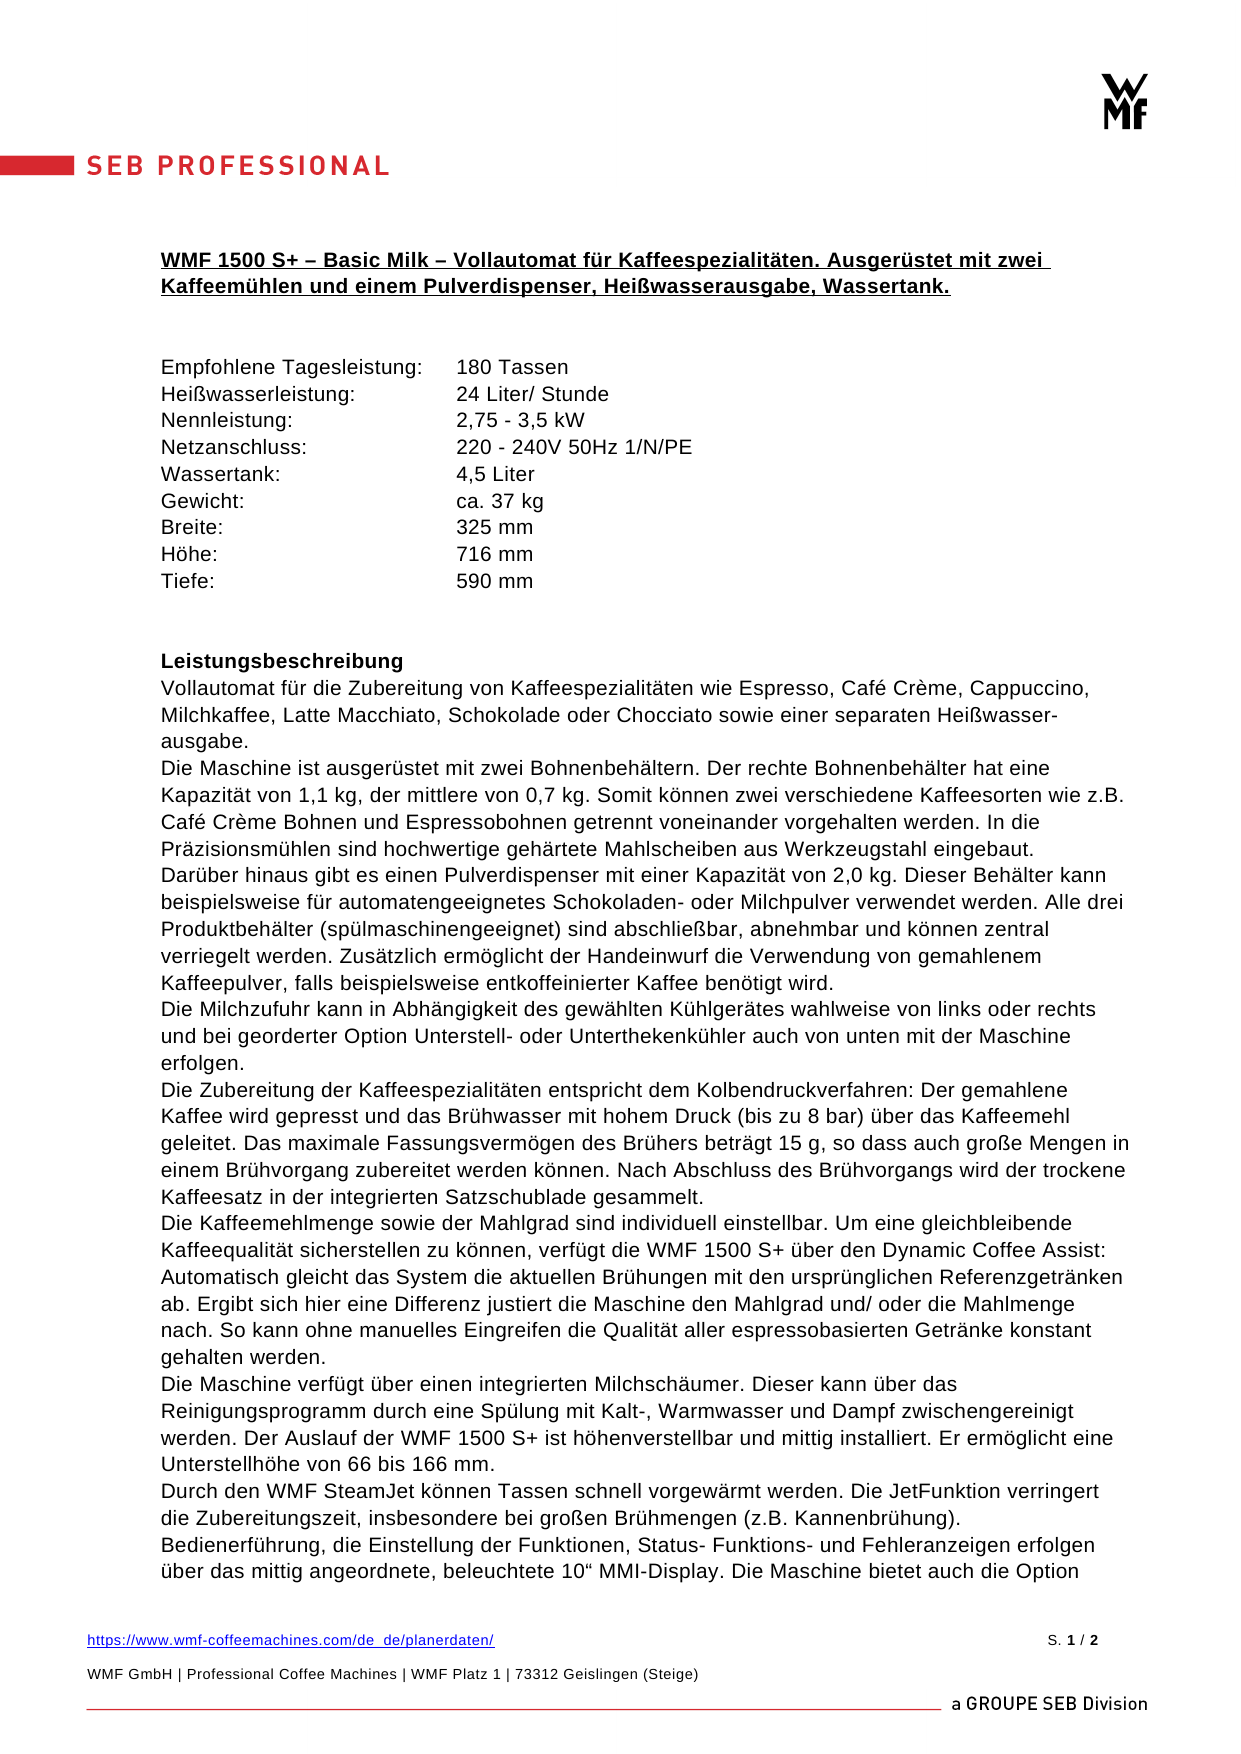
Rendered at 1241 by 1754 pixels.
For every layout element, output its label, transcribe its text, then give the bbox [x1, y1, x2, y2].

text Die Maschine ist ausgerüstet mit zwei Bohnenbehältern. Der rechte Bohnenbehälter hat eine Kapazität von 1,1 kg, der mittlere von 0,7 kg. Somit können zwei verschiedene Kaffeesorten wie z.B. Café Crème Bohnen und Espressobohnen getrennt voneinander vorgehalten werden. In die Präzisionsmühlen sind hochwertige gehärtete Mahlscheiben aus Werkzeugstahl eingebaut. [161, 753, 1136, 860]
text Die Milchzufuhr kann in Abhängigkeit des gewählten Kühlgerätes wahlweise von links oder rechts und bei georderter Option Unterstell- oder Unterthekenkühler auch von unten mit der Maschine erfolgen. [161, 994, 1136, 1074]
text Wassertank: 4,5 Liter [161, 459, 1136, 486]
text Gewicht: ca. 37 kg [161, 486, 1136, 512]
text Vollautomat für die Zubereitung von Kaffeespezialitäten wie Espresso, Café Crème, Cappuccino, Milchkaffee, Latte Macchiato, Schokolade oder Chocciato sowie einer separaten Heißwasser-ausgabe. [161, 673, 1136, 753]
text Empfohlene Tagesleistung: 180 Tassen [161, 352, 1136, 378]
picture [0, 3, 1236, 187]
text Darüber hinaus gibt es einen Pulverdispenser mit einer Kapazität von 2,0 kg. Dieser Behälter kann beispielsweise für automatengeeignetes Schokoladen- oder Milchpulver verwendet werden. Alle drei Produktbehälter (spülmaschinengeeignet) sind abschließbar, abnehmbar und können zentral verriegelt werden. Zusätzlich ermöglicht der Handeinwurf die Verwendung von gemahlenem Kaffeepulver, falls beispielsweise entkoffeinierter Kaffee benötigt wird. [161, 860, 1136, 994]
text WMF 1500 S+ – Basic Milk – Vollautomat für Kaffeespezialitäten. Ausgerüstet mit zwei Kaffeemühlen und einem Pulverdispenser, Heißwasserausgabe, Wassertank. [161, 245, 1136, 298]
text Tiefe: 590 mm [161, 566, 1136, 593]
text Die Zubereitung der Kaffeespezialitäten entspricht dem Kolbendruckverfahren: Der gemahlene Kaffee wird gepresst und das Brühwasser mit hohem Druck (bis zu 8 bar) über das Kaffeemehl geleitet. Das maximale Fassungsvermögen des Brühers beträgt 15 g, so dass auch große Mengen in einem Brühvorgang zubereitet werden können. Nach Abschluss des Brühvorgangs wird der trockene Kaffeesatz in der integrierten Satzschublade gesammelt. [161, 1074, 1136, 1208]
text Netzanschluss: 220 - 240V 50Hz 1/N/PE [161, 432, 1136, 459]
text Leistungsbeschreibung [161, 646, 1136, 673]
picture [0, 1688, 1235, 1754]
text Die Kaffeemehlmenge sowie der Mahlgrad sind individuell einstellbar. Um eine gleichbleibende Kaffeequalität sicherstellen zu können, verfügt die WMF 1500 S+ über den Dynamic Coffee Assist: Automatisch gleicht das System die aktuellen Brühungen mit den ursprünglichen Referenzgetränken ab. Ergibt sich hier eine Differenz justiert die Maschine den Mahlgrad und/ oder die Mahlmenge nach. So kann ohne manuelles Eingreifen die Qualität aller espressobasierten Getränke konstant gehalten werden. [161, 1208, 1136, 1369]
text Die Maschine verfügt über einen integrierten Milchschäumer. Dieser kann über das Reinigungsprogramm durch eine Spülung mit Kalt-, Warmwasser und Dampf zwischengereinigt werden. Der Auslauf der WMF 1500 S+ ist höhenverstellbar und mittig installiert. Er ermöglicht eine Unterstellhöhe von 66 bis 166 mm. [161, 1369, 1136, 1476]
text Heißwasserleistung: 24 Liter/ Stunde [161, 378, 1136, 405]
text Breite: 325 mm [161, 512, 1136, 539]
text Nennleistung: 2,75 - 3,5 kW [161, 405, 1136, 432]
text Höhe: 716 mm [161, 539, 1136, 566]
text Durch den WMF SteamJet können Tassen schnell vorgewärmt werden. Die JetFunktion verringert die Zubereitungszeit, insbesondere bei großen Brühmengen (z.B. Kannenbrühung). [161, 1476, 1136, 1530]
